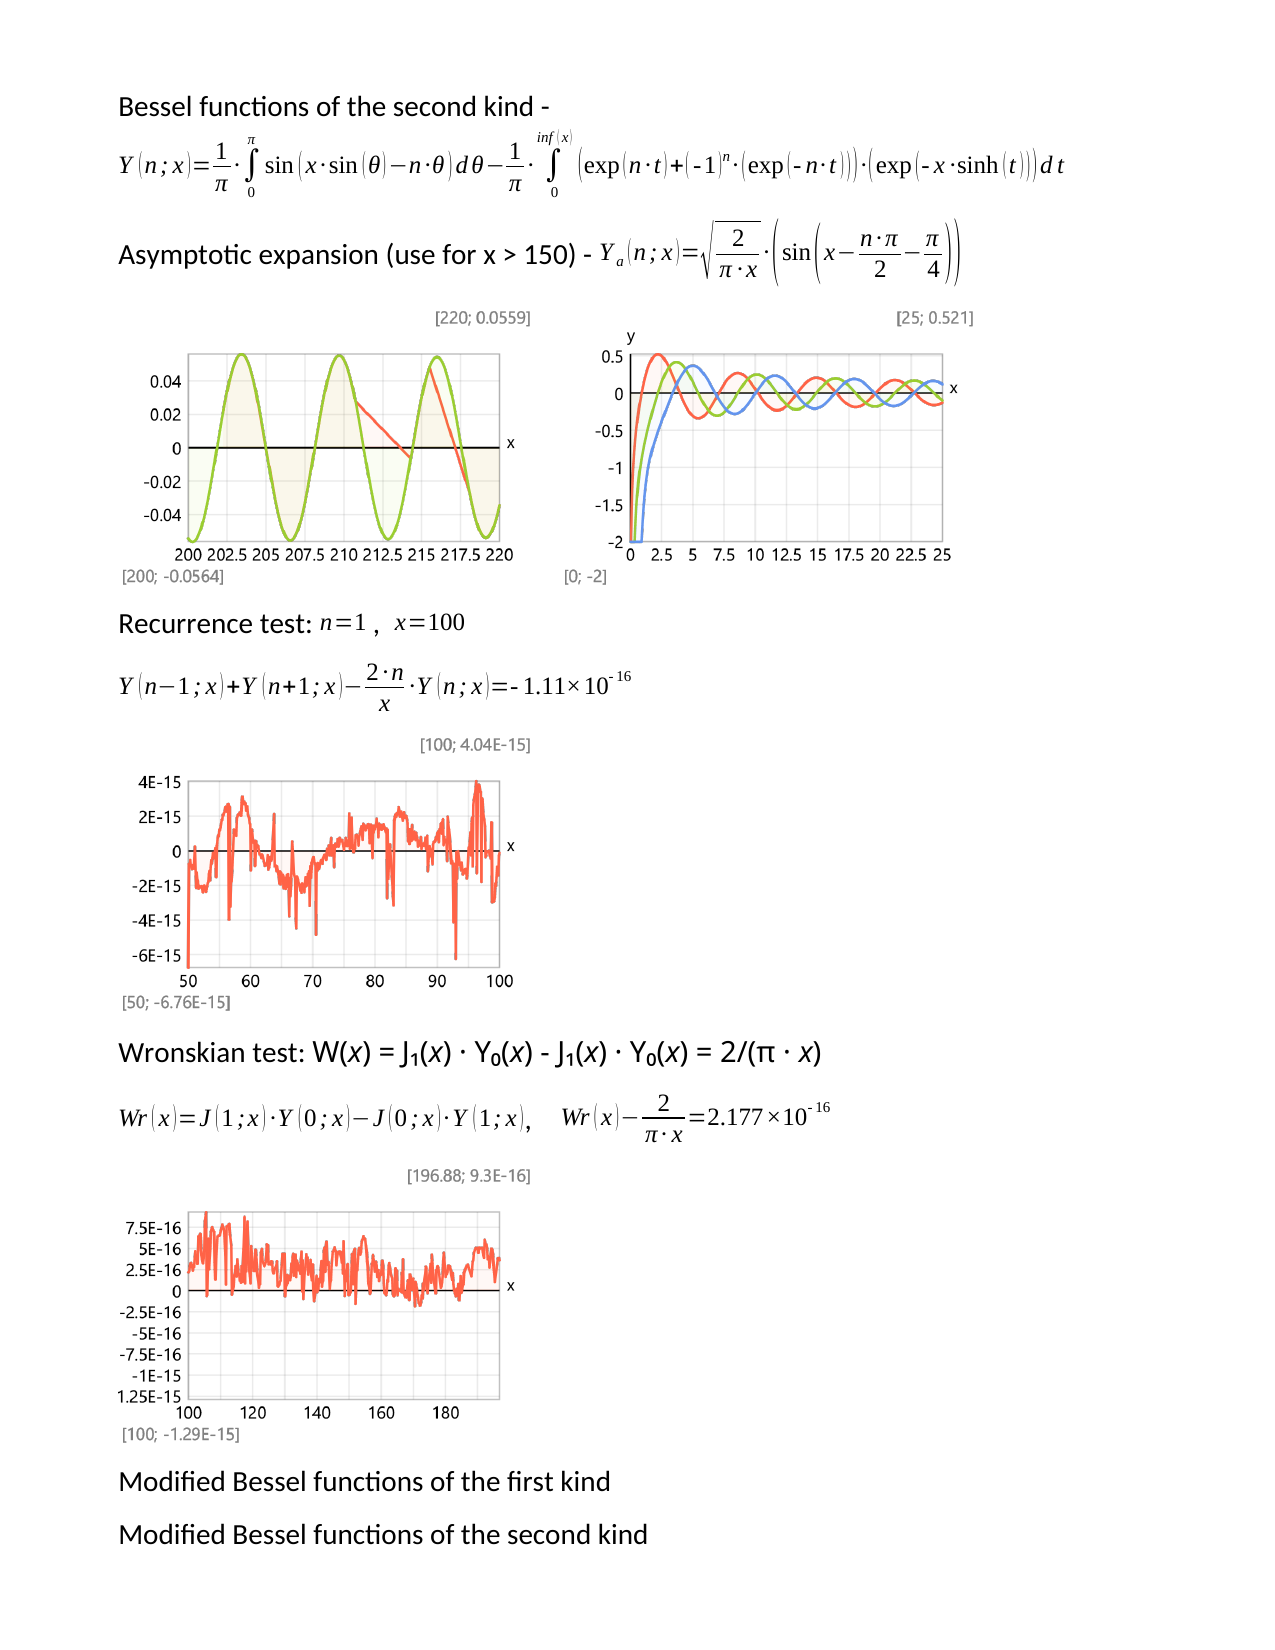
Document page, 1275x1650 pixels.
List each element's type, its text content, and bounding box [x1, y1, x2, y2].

text Modified Bessel functions of the second kind [118, 1516, 1186, 1552]
text , [118, 1089, 1186, 1148]
picture [560, 307, 977, 588]
text Modified Bessel functions of the first kind [118, 1463, 1186, 1498]
picture [118, 734, 534, 1014]
picture [118, 307, 534, 588]
text Bessel functions of the second kind - [118, 88, 1186, 201]
text Wronskian test: W(x) = J₁(x) · Y₀(x) - J₁(x) · Y₀(x) = 2/(π · x) [118, 1031, 1186, 1071]
text Asymptotic expansion (use for x > 150) - [118, 218, 1186, 290]
picture [118, 1166, 534, 1446]
text Recurrence test: , [118, 605, 1186, 641]
